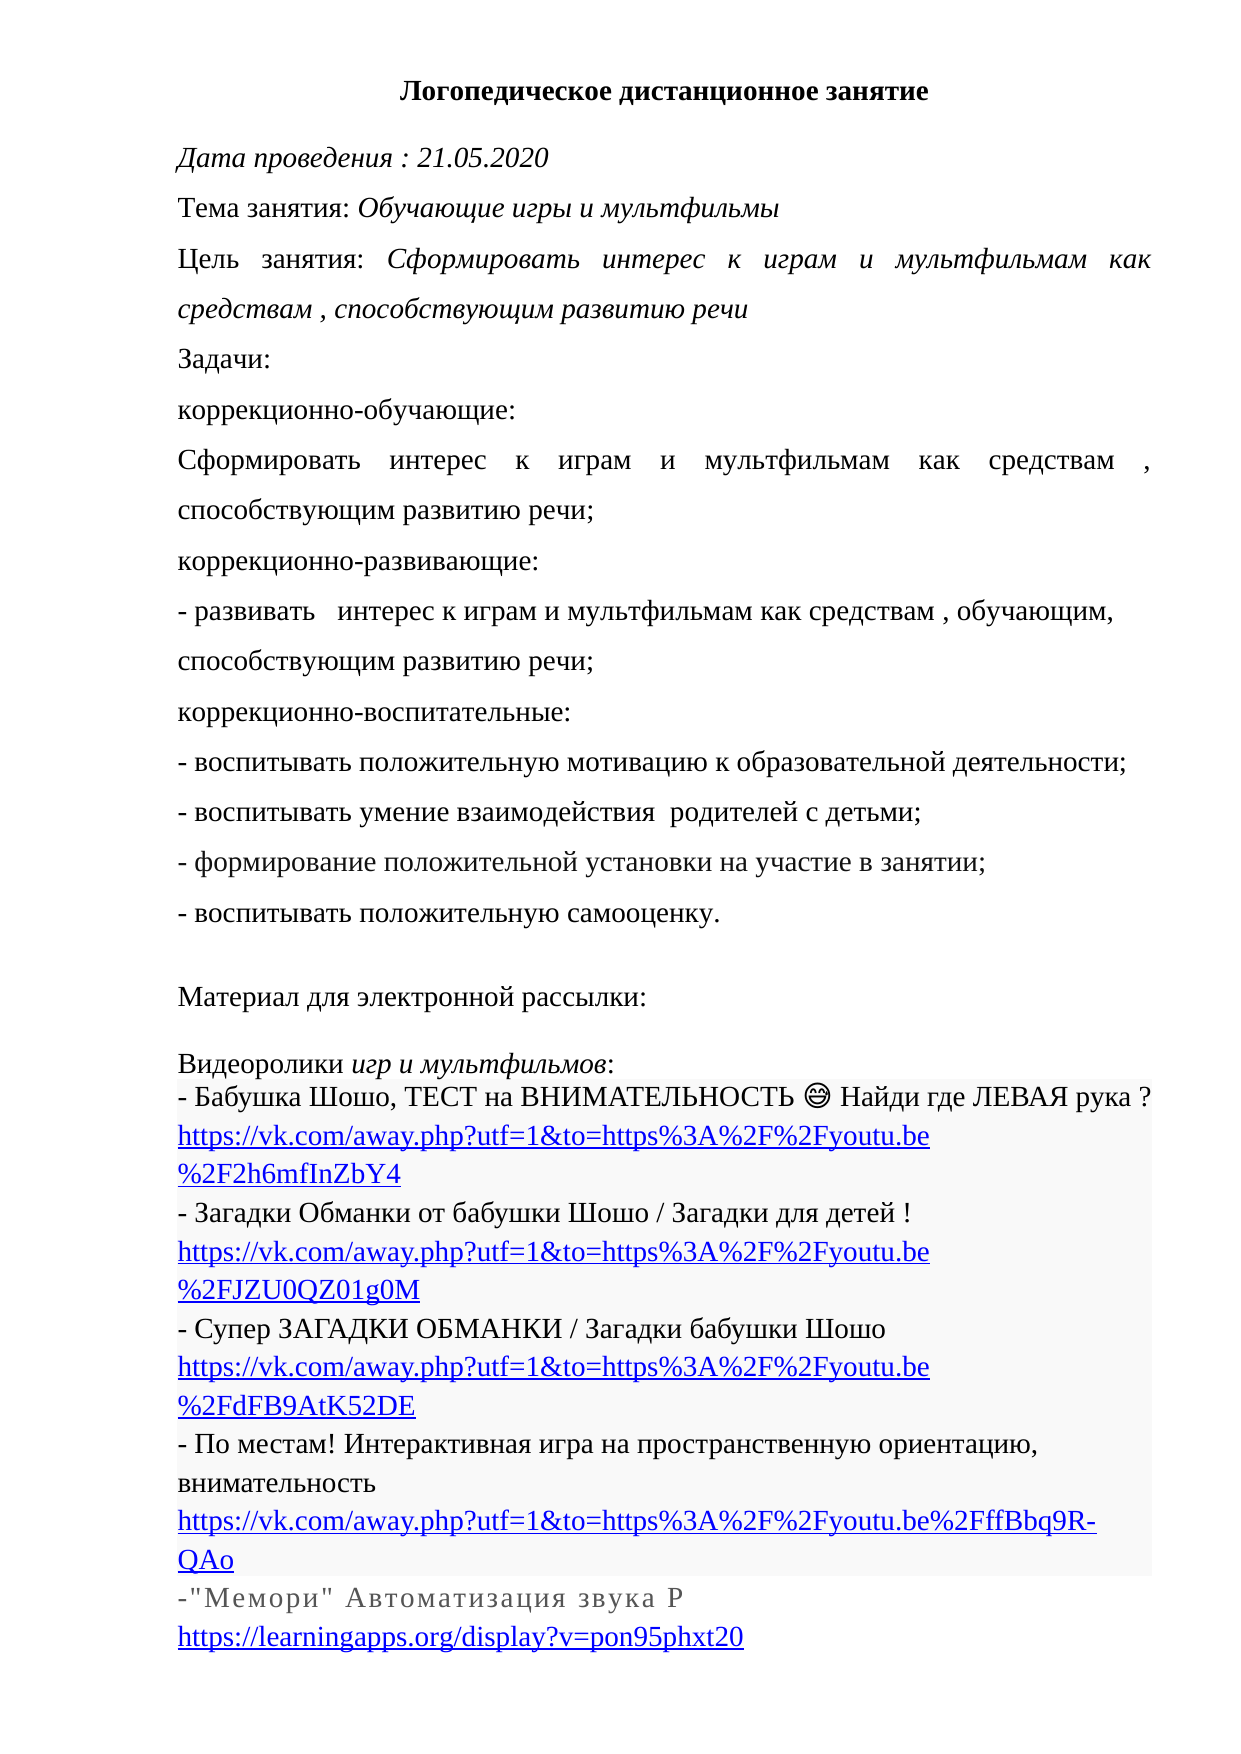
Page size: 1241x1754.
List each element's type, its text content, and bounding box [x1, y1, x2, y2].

text https://learningapps.org/display?v=pon95phxt20 [177, 1619, 1152, 1653]
subtitle - Супер ЗАГАДКИ ОБМАНКИ / Загадки бабушки Шошо [177, 1311, 1152, 1344]
subtitle https://vk.com/away.php?utf=1&to=https%3A%2F%2Fyoutu.be%2FJZU0QZ01g0M [177, 1234, 1152, 1306]
text коррекционно-обучающие: [177, 392, 1152, 425]
text - развивать интерес к играм и мультфильмам как средствам , обучающим, способствующим развитию речи; [177, 593, 1152, 677]
subtitle -"Мемори" Автоматизация звука Р [177, 1581, 1152, 1614]
text - воспитывать положительную мотивацию к образовательной деятельности; [177, 744, 1152, 777]
text Сформировать интерес к играм и мультфильмам как средствам , способствующим развитию речи; [177, 442, 1152, 526]
text - формирование положительной установки на участие в занятии; [177, 844, 1152, 878]
subtitle - Бабушка Шошо, ТЕСТ на ВНИМАТЕЛЬНОСТЬ 😅 Найди где ЛЕВАЯ рука ? [177, 1079, 1152, 1113]
text коррекционно-развивающие: [177, 543, 1152, 576]
text - воспитывать положительную самооценку. [177, 895, 1152, 928]
text Цель занятия: Сформировать интерес к играм и мультфильмам как средствам , способствующим развитию речи [177, 241, 1152, 325]
text Логопедическое дистанционное занятие [177, 73, 1152, 107]
subtitle https://vk.com/away.php?utf=1&to=https%3A%2F%2Fyoutu.be%2F2h6mfInZbY4 [177, 1118, 1152, 1190]
text коррекционно-воспитательные: [177, 694, 1152, 727]
text Видеоролики игр и мультфильмов: [177, 1046, 1152, 1079]
subtitle https://vk.com/away.php?utf=1&to=https%3A%2F%2Fyoutu.be%2FffBbq9R-QAo [177, 1503, 1152, 1576]
text - воспитывать умение взаимодействия родителей с детьми; [177, 794, 1152, 828]
text Дата проведения : 21.05.2020 [177, 140, 1152, 174]
subtitle - По местам! Интерактивная игра на пространственную ориентацию, внимательность [177, 1426, 1152, 1498]
text Задачи: [177, 341, 1152, 375]
subtitle - Загадки Обманки от бабушки Шошо / Загадки для детей ! [177, 1195, 1152, 1229]
text Тема занятия: Обучающие игры и мультфильмы [177, 191, 1152, 224]
subtitle https://vk.com/away.php?utf=1&to=https%3A%2F%2Fyoutu.be%2FdFB9AtK52DE [177, 1349, 1152, 1421]
text Материал для электронной рассылки: [177, 979, 1152, 1012]
